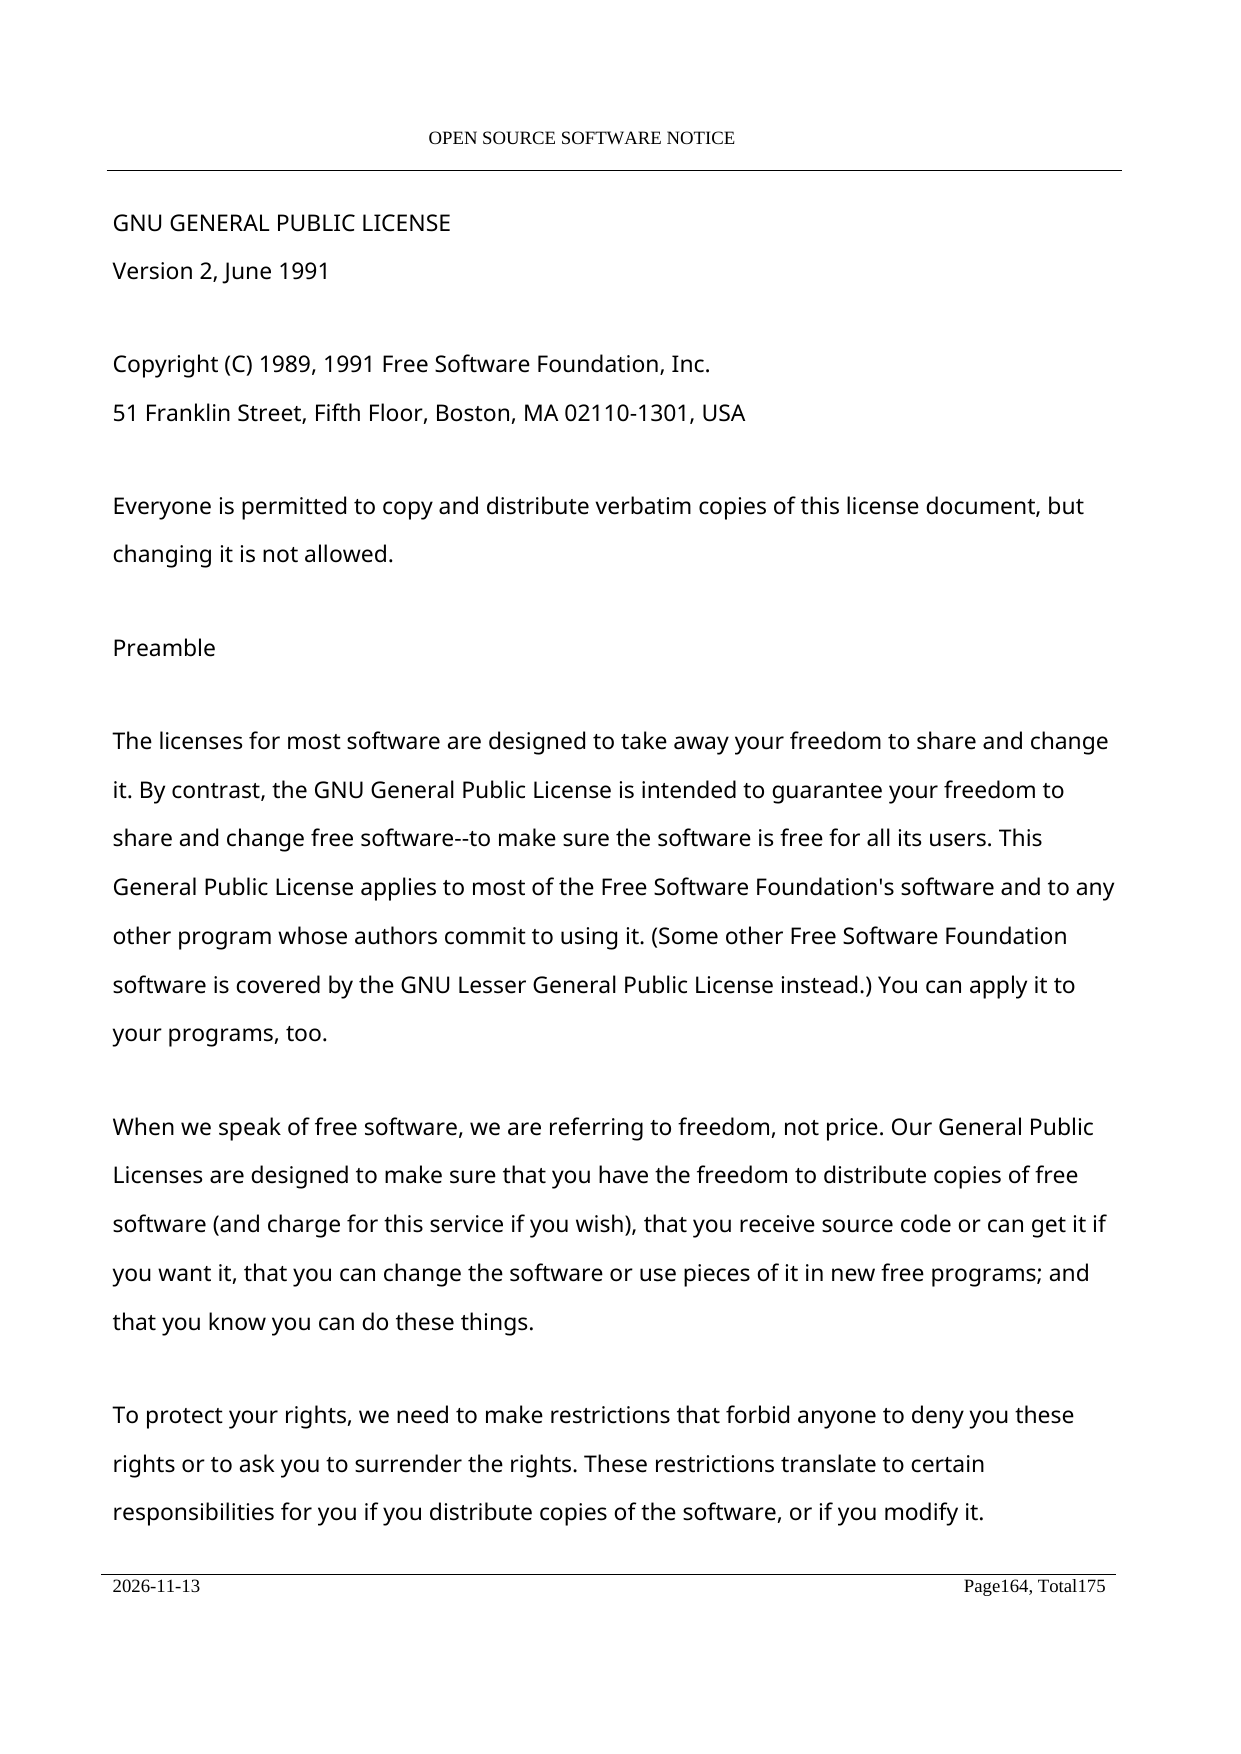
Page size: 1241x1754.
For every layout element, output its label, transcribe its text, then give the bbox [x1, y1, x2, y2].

text GNU GENERAL PUBLIC LICENSE [112, 206, 1128, 239]
text To protect your rights, we need to make restrictions that forbid anyone to deny you these rights or to ask you to surrender the rights. These restrictions translate to certain responsibilities for you if you distribute copies of the software, or if you modify it. [112, 1398, 1128, 1528]
text When we speak of free software, we are referring to freedom, not price. Our General Public Licenses are designed to make sure that you have the freedom to distribute copies of free software (and charge for this service if you wish), that you receive source code or can get it if you want it, that you can change the software or use pieces of it in new free programs; and that you know you can do these things. [112, 1110, 1128, 1337]
text 51 Franklin Street, Fifth Floor, Boston, MA 02110-1301, USA [112, 396, 1128, 428]
text Version 2, June 1991 [112, 254, 1128, 287]
text Preamble [112, 631, 1128, 663]
text The licenses for most software are designed to take away your freedom to share and change it. By contrast, the GNU General Public License is intended to guarantee your freedom to share and change free software--to make sure the software is free for all its users. This General Public License applies to most of the Free Software Foundation's software and to any other program whose authors commit to using it. (Some other Free Software Foundation software is covered by the GNU Lesser General Public License instead.) You can apply it to your programs, too. [112, 724, 1128, 1049]
text Everyone is permitted to copy and distribute verbatim copies of this license document, but changing it is not allowed. [112, 489, 1128, 570]
text Copyright (C) 1989, 1991 Free Software Foundation, Inc. [112, 348, 1128, 380]
